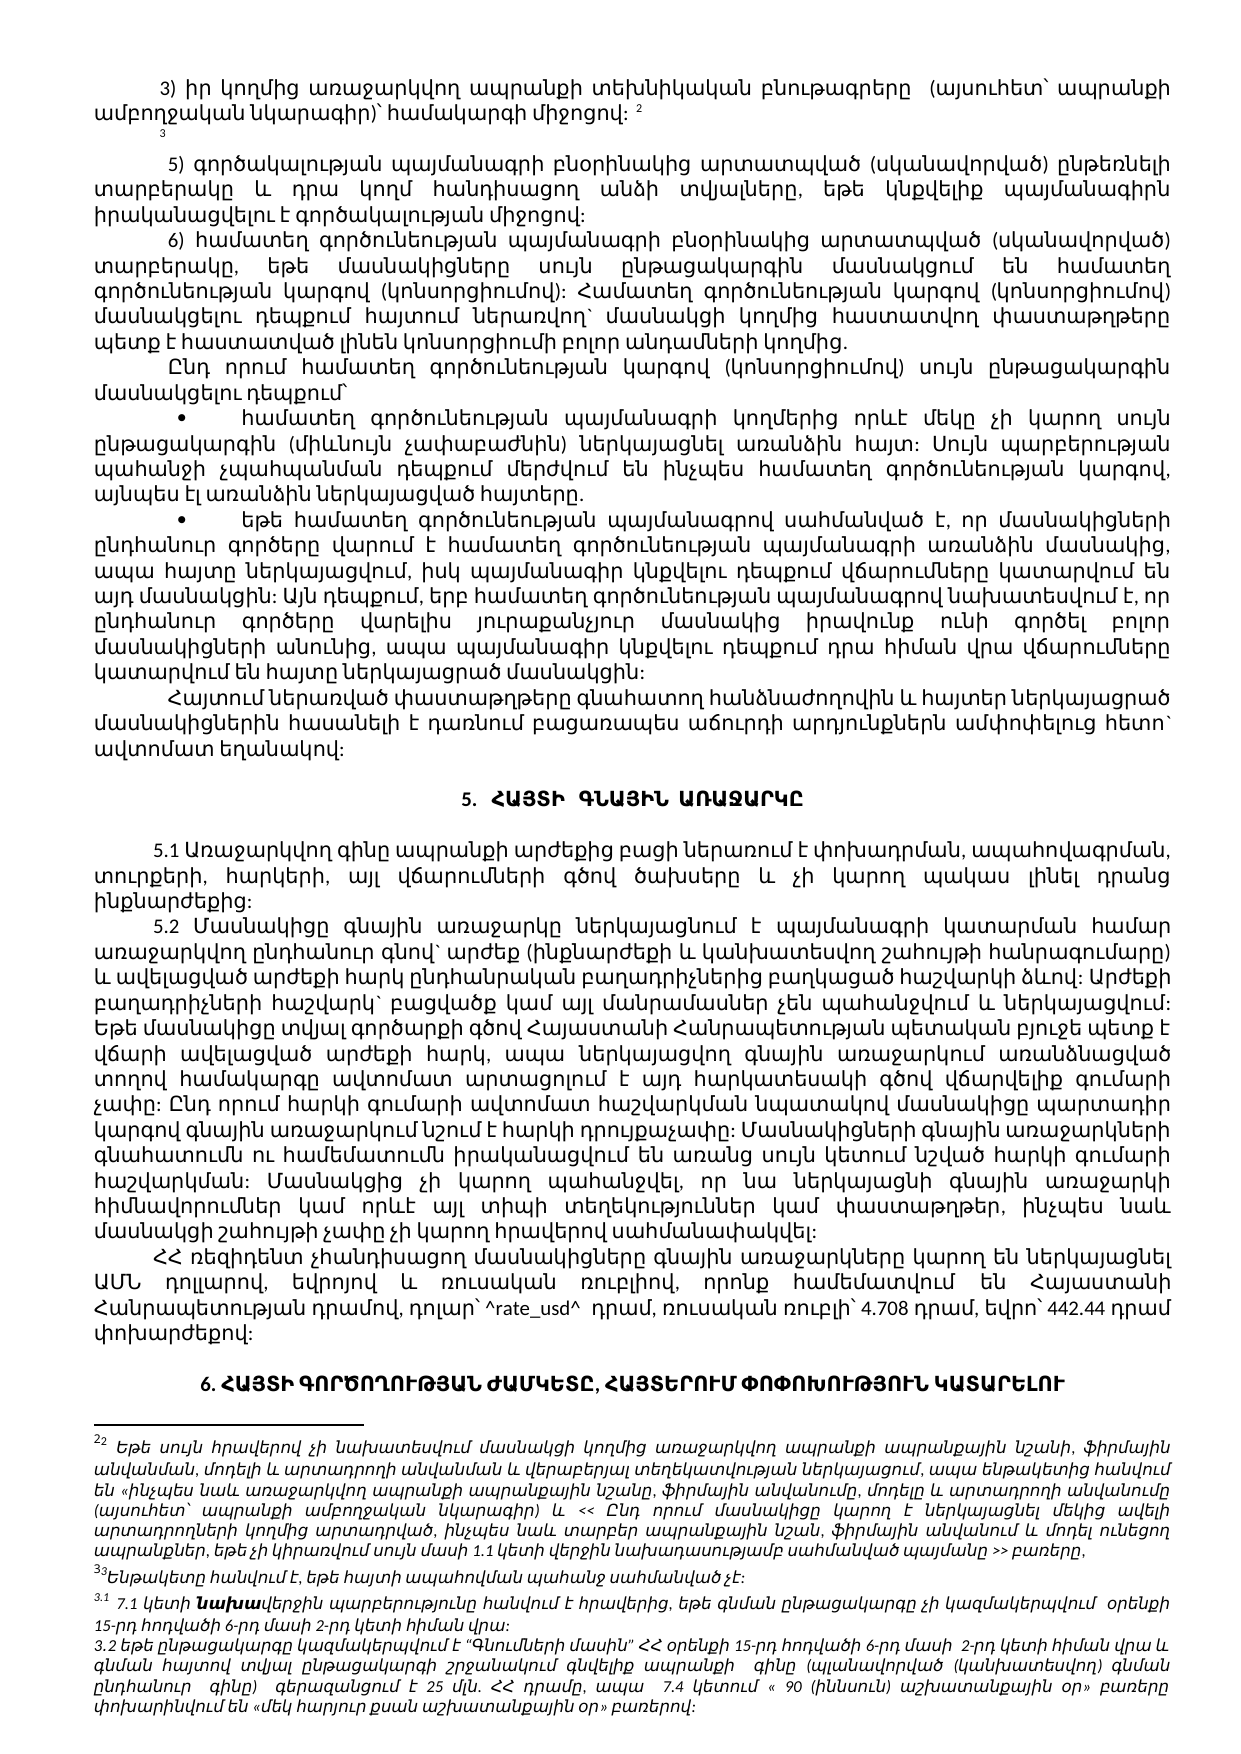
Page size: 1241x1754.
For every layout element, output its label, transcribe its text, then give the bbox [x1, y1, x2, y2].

text 5. ՀԱՅՏԻ ԳՆԱՅԻՆ ԱՌԱՋԱՐԿԸ [94, 787, 1171, 812]
text 5) գործակալության պայմանագրի բնօրինակից արտատպված (սկանավորված) ընթեռնելի տարբերակը և դրա կողմ հանդիսացող անձի տվյալները, եթե կնքվելիք պայմանագիրն իրականացվելու է գործակալության միջոցով: [94, 151, 1171, 227]
text 6. ՀԱՅՏԻ ԳՈՐԾՈՂՈՒԹՅԱՆ ԺԱՄԿԵՏԸ, ՀԱՅՏԵՐՈՒՄ ՓՈՓՈԽՈՒԹՅՈՒՆ ԿԱՏԱՐԵԼՈՒ [94, 1371, 1171, 1397]
text 6) համատեղ գործունեության պայմանագրի բնօրինակից արտատպված (սկանավորված) տարբերակը, եթե մասնակիցները սույն ընթացակարգին մասնակցում են համատեղ գործունեության կարգով (կոնսորցիումով): Համատեղ գործունեության կարգով (կոնսորցիումով) մասնակցելու դեպքում հայտում ներառվող` մասնակցի կողմից հաստատվող փաստաթղթերը պետք է հաստատված լինեն կոնսորցիումի բոլոր անդամների կողմից. [94, 227, 1171, 354]
text 5.2 Մասնակիցը գնային առաջարկը ներկայացնում է պայմանագրի կատարման համար առաջարկվող ընդհանուր գնով` արժեք (ինքնարժեքի և կանխատեսվող շահույթի հանրագումարը) և ավելացված արժեքի հարկ ընդհանրական բաղադրիչներից բաղկացած հաշվարկի ձևով: Արժեքի բաղադրիչների հաշվարկ` բացվածք կամ այլ մանրամասներ չեն պահանջվում և ներկայացվում: Եթե մասնակիցը տվյալ գործարքի գծով Հայաստանի Հանրապետության պետական բյուջե պետք է վճարի ավելացված արժեքի հարկ, ապա ներկայացվող գնային առաջարկում առանձնացված տողով համակարգը ավտոմատ արտացոլում է այդ հարկատեսակի գծով վճարվելիք գումարի չափը: Ընդ որում հարկի գումարի ավտոմատ հաշվարկման նպատակով մասնակիցը պարտադիր կարգով գնային առաջարկում նշում է հարկի դրույքաչափը: Մասնակիցների գնային առաջարկների գնահատումն ու համեմատումն իրականացվում են առանց սույն կետում նշված հարկի գումարի հաշվարկման: Մասնակցից չի կարող պահանջվել, որ նա ներկայացնի գնային առաջարկի հիմնավորումներ կամ որևէ այլ տիպի տեղեկություններ կամ փաստաթղթեր, ինչպես նաև մասնակցի շահույթի չափը չի կարող հրավերով սահմանափակվել: [94, 914, 1171, 1244]
text Ընդ որում համատեղ գործունեության կարգով (կոնսորցիումով) սույն ընթացակարգին մասնակցելու դեպքում՝ [94, 354, 1171, 405]
text 3) իր կողմից առաջարկվող ապրանքի տեխնիկական բնութագրերը (այսուհետ՝ ապրանքի ամբողջական նկարագիր)՝ համակարգի միջոցով: 2 [94, 75, 1171, 126]
list եթե համատեղ գործունեության պայմանագրով սահմանված է, որ մասնակիցների ընդհանուր գործերը վարում է համատեղ գործունեության պայմանագրի առանձին մասնակից, ապա հայտը ներկայացվում, իսկ պայմանագիր կնքվելու դեպքում վճարումները կատարվում են այդ մասնակցին: Այն դեպքում, երբ համատեղ գործունեության պայմանագրով նախատեսվում է, որ ընդհանուր գործերը վարելիս յուրաքանչյուր մասնակից իրավունք ունի գործել բոլոր մասնակիցների անունից, ապա պայմանագիր կնքվելու դեպքում դրա հիման վրա վճարումները կատարվում են հայտը ներկայացրած մասնակցին: [94, 507, 1171, 685]
list համատեղ գործունեության պայմանագրի կողմերից որևէ մեկը չի կարող սույն ընթացակարգին (միևնույն չափաբաժնին) ներկայացնել առանձին հայտ: Սույն պարբերության պահանջի չպահպանման դեպքում մերժվում են ինչպես համատեղ գործունեության կարգով, այնպես էլ առանձին ներկայացված հայտերը. [94, 405, 1171, 507]
text 5.1 Առաջարկվող գինը ապրանքի արժեքից բացի ներառում է փոխադրման, ապահովագրման, տուրքերի, հարկերի, այլ վճարումների գծով ծախսերը և չի կարող պակաս լինել դրանց ինքնարժեքից: [94, 837, 1171, 914]
text Հայտում ներառված փաստաթղթերը գնահատող հանձնաժողովին և հայտեր ներկայացրած մասնակիցներին հասանելի է դառնում բացառապես աճուրդի արդյունքներն ամփոփելուց հետո` ավտոմատ եղանակով: [94, 685, 1171, 761]
text 3 [94, 126, 1171, 151]
text ՀՀ ռեզիդենտ չհանդիսացող մասնակիցները գնային առաջարկները կարող են ներկայացնել ԱՄՆ դոլլարով, եվրոյով և ռուսական ռուբլիով, որոնք համեմատվում են Հայաստանի Հանրապետության դրամով, դոլար՝ ^rate_usd^ դրամ, ռուսական ռուբլի՝ 4.708 դրամ, եվրո՝ 442.44 դրամ փոխարժեքով: [94, 1244, 1171, 1346]
